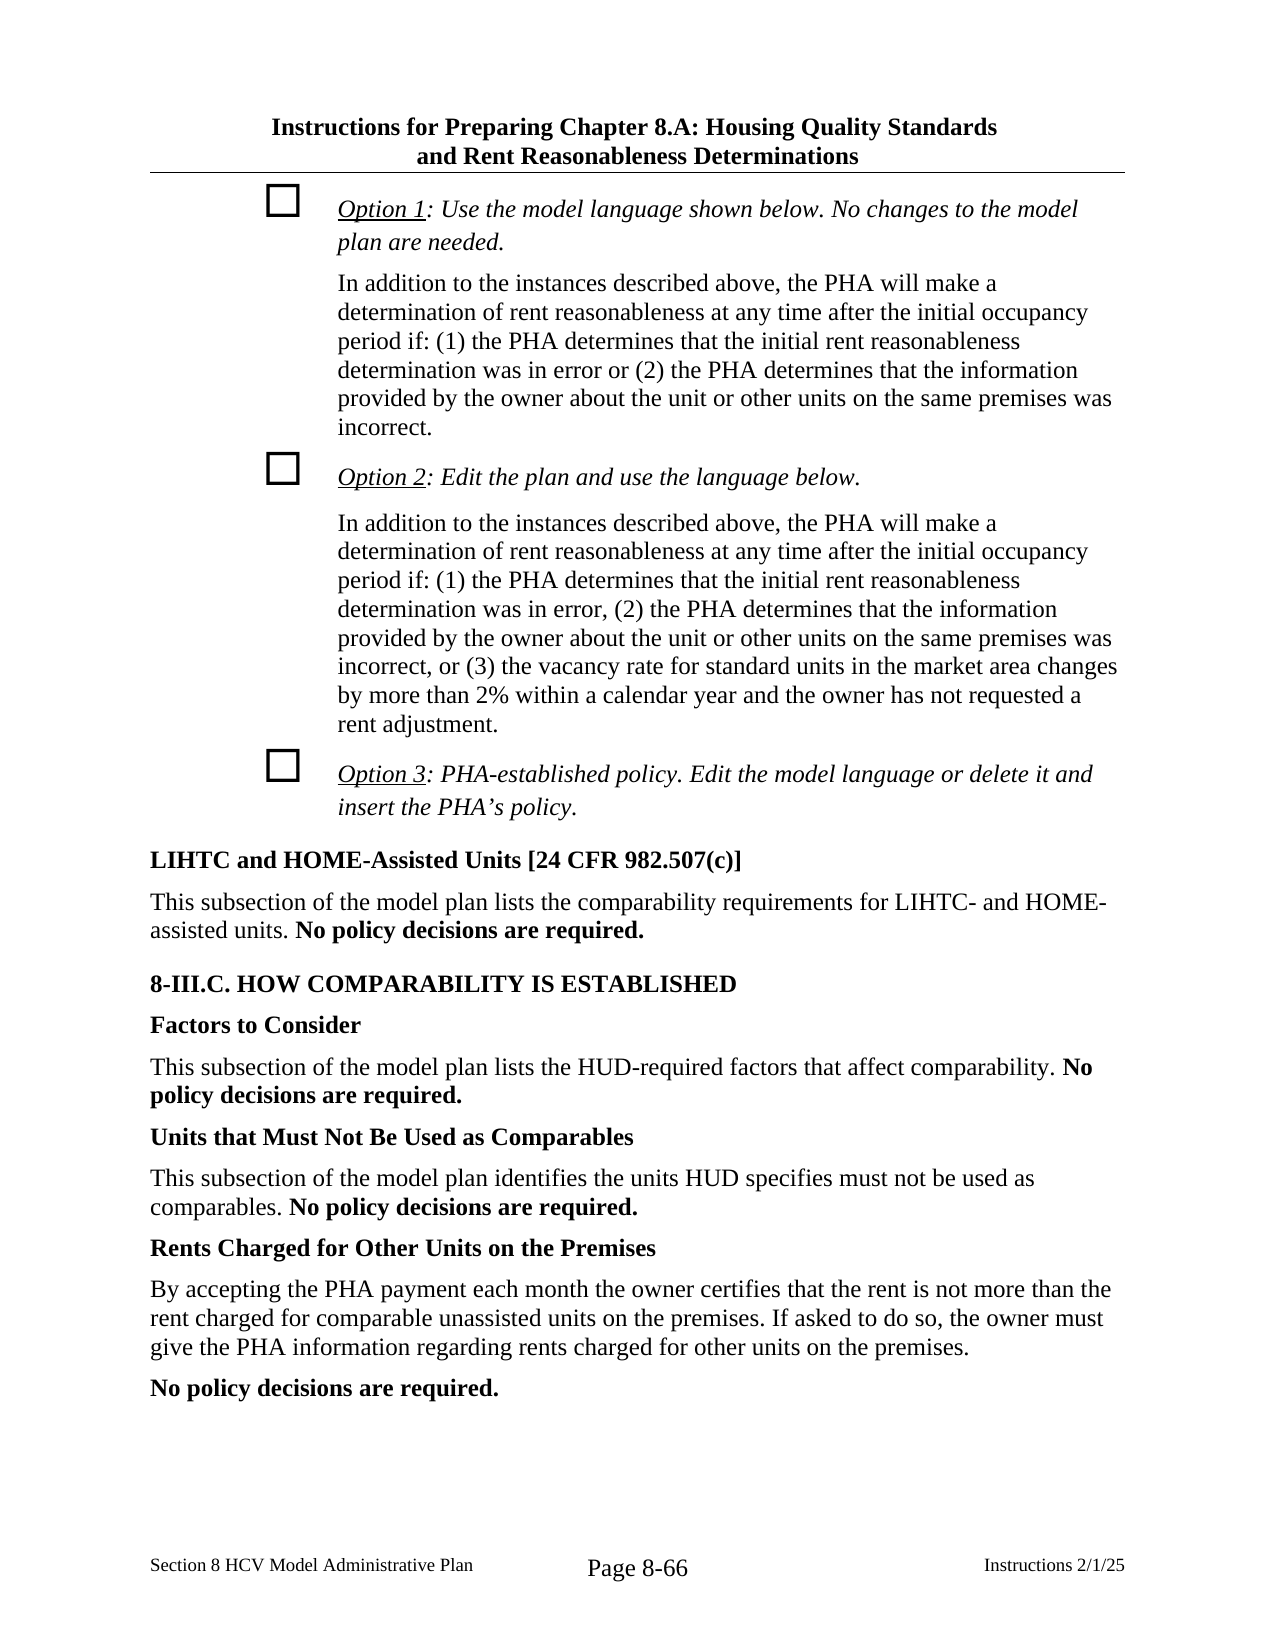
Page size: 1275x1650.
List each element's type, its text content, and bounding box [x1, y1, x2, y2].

list No policy decisions are required. [150, 1373, 1125, 1402]
text Option 1: Use the model language shown below. No changes to the model plan are needed. [262, 186, 1125, 256]
text This subsection of the model plan lists the HUD-required factors that affect comparability. No policy decisions are required. [150, 1052, 1125, 1109]
list Rents Charged for Other Units on the Premises [150, 1233, 1125, 1262]
text In addition to the instances described above, the PHA will make a determination of rent reasonableness at any time after the initial occupancy period if: (1) the PHA determines that the initial rent reasonableness determination was in error, (2) the PHA determines that the information provided by the owner about the unit or other units on the same premises was incorrect, or (3) the vacancy rate for standard units in the market area changes by more than 2% within a calendar year and the owner has not requested a rent adjustment. [337, 508, 1125, 738]
text Factors to Consider [150, 1011, 1125, 1039]
list By accepting the PHA payment each month the owner certifies that the rent is not more than the rent charged for comparable unassisted units on the premises. If asked to do so, the owner must give the PHA information regarding rents charged for other units on the premises. [150, 1274, 1125, 1361]
text Option 3: PHA-established policy. Edit the model language or delete it and insert the PHA’s policy. [262, 750, 1125, 821]
text In addition to the instances described above, the PHA will make a determination of rent reasonableness at any time after the initial occupancy period if: (1) the PHA determines that the initial rent reasonableness determination was in error or (2) the PHA determines that the information provided by the owner about the unit or other units on the same premises was incorrect. [337, 268, 1125, 441]
text 8-III.C. HOW COMPARABILITY IS ESTABLISHED [150, 969, 1125, 998]
list Units that Must Not Be Used as Comparables [150, 1122, 1125, 1151]
list This subsection of the model plan identifies the units HUD specifies must not be used as comparables. No policy decisions are required. [150, 1163, 1125, 1221]
text This subsection of the model plan lists the comparability requirements for LIHTC- and HOME-assisted units. No policy decisions are required. [150, 887, 1125, 944]
text LIHTC and HOME-Assisted Units [24 CFR 982.507(c)] [150, 846, 1125, 874]
text Option 2: Edit the plan and use the language below. [262, 453, 1125, 495]
